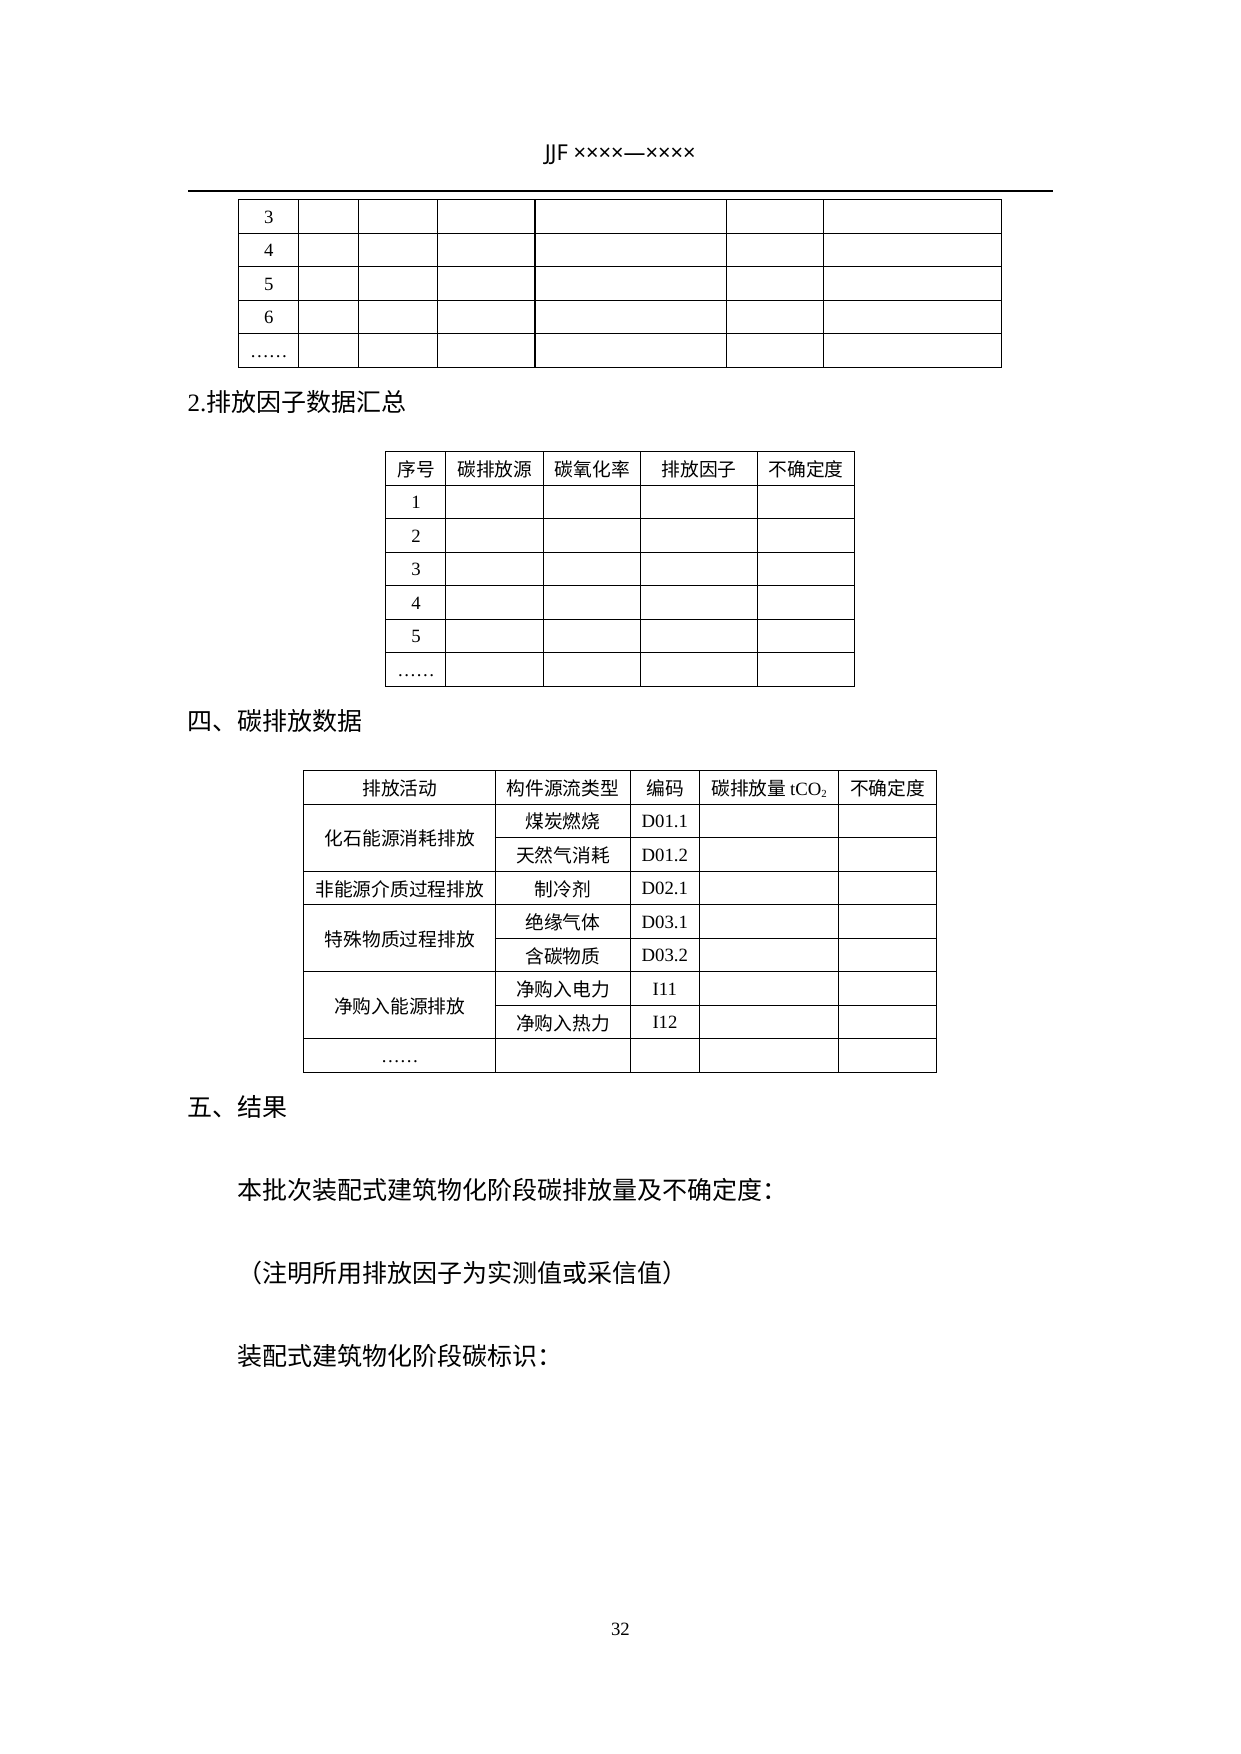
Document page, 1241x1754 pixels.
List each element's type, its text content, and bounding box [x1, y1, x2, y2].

table_cell [824, 267, 1001, 300]
table_cell [446, 486, 543, 518]
table_cell [299, 200, 358, 233]
table_cell [299, 301, 358, 333]
table_cell [727, 267, 823, 300]
table_cell [839, 972, 936, 1005]
table_cell [839, 1039, 936, 1072]
table_cell D03.1 [631, 905, 699, 938]
table_cell …… [386, 653, 445, 686]
table_cell D03.2 [631, 939, 699, 971]
text 2.排放因子数据汇总 [187, 368, 1053, 433]
table_cell [496, 1039, 630, 1072]
table_cell [544, 553, 640, 585]
table_cell [446, 553, 543, 585]
table_cell [700, 972, 838, 1005]
table_cell [758, 486, 854, 518]
table_cell [824, 234, 1001, 266]
table_cell [299, 267, 358, 300]
table_cell [700, 838, 838, 871]
table_cell [438, 334, 534, 367]
table_cell 1 [386, 486, 445, 518]
table_cell [700, 872, 838, 904]
table_cell [824, 301, 1001, 333]
table_header 不确定度 [758, 452, 854, 484]
table_cell [758, 553, 854, 585]
table_cell [727, 301, 823, 333]
table_cell 2 [386, 519, 445, 552]
table_cell [839, 1006, 936, 1038]
table_cell [700, 905, 838, 938]
table_cell [536, 267, 726, 300]
table_cell [839, 838, 936, 871]
table_cell [536, 200, 726, 233]
table_cell I12 [631, 1006, 699, 1038]
table_cell 非能源介质过程排放 [304, 872, 495, 904]
table_cell 含碳物质 [496, 939, 630, 971]
table_cell [359, 301, 437, 333]
table_header 碳排放量tCO2 [700, 771, 838, 803]
table_cell [839, 905, 936, 938]
table_cell 4 [239, 234, 298, 266]
table_cell 净购入电力 [496, 972, 630, 1005]
table_cell [824, 334, 1001, 367]
text （注明所用排放因子为实测值或采信值） [187, 1239, 1053, 1304]
table_cell [641, 653, 757, 686]
table_cell [446, 519, 543, 552]
table_cell D01.1 [631, 805, 699, 837]
table_cell [641, 486, 757, 518]
table_cell [544, 620, 640, 652]
table_cell [299, 334, 358, 367]
table_cell 5 [386, 620, 445, 652]
table_cell 特殊物质过程排放 [304, 905, 495, 971]
table_cell [700, 1006, 838, 1038]
table_cell [446, 653, 543, 686]
table_cell [446, 620, 543, 652]
table_cell [359, 334, 437, 367]
table_header 碳排放源 [446, 452, 543, 484]
table_header 排放活动 [304, 771, 495, 803]
table_header 序号 [386, 452, 445, 484]
table_cell 煤炭燃烧 [496, 805, 630, 837]
table_cell [641, 553, 757, 585]
text 四、碳排放数据 [187, 687, 1053, 752]
table_cell 3 [239, 200, 298, 233]
table_cell 6 [239, 301, 298, 333]
table_cell [536, 301, 726, 333]
table_cell D02.1 [631, 872, 699, 904]
table_cell [824, 200, 1001, 233]
table_cell [700, 805, 838, 837]
table_cell [438, 234, 534, 266]
table_cell [544, 653, 640, 686]
table_cell [446, 586, 543, 619]
table_cell [536, 334, 726, 367]
table_cell [758, 653, 854, 686]
table_cell [839, 805, 936, 837]
text 装配式建筑物化阶段碳标识： [187, 1322, 1053, 1387]
table_header 构件源流类型 [496, 771, 630, 803]
table_cell 净购入热力 [496, 1006, 630, 1038]
table_cell [641, 519, 757, 552]
table_cell [631, 1039, 699, 1072]
table_cell 天然气消耗 [496, 838, 630, 871]
table_cell 制冷剂 [496, 872, 630, 904]
table_cell [359, 267, 437, 300]
table_header 不确定度 [839, 771, 936, 803]
table_cell 化石能源消耗排放 [304, 805, 495, 871]
table_cell …… [239, 334, 298, 367]
table_cell [641, 586, 757, 619]
table_cell 绝缘气体 [496, 905, 630, 938]
table_cell [758, 586, 854, 619]
table_cell 5 [239, 267, 298, 300]
table_cell 4 [386, 586, 445, 619]
table_cell [758, 519, 854, 552]
table_cell [727, 200, 823, 233]
table_cell [700, 1039, 838, 1072]
table_header 编码 [631, 771, 699, 803]
table_cell [641, 620, 757, 652]
text 本批次装配式建筑物化阶段碳排放量及不确定度： [187, 1156, 1053, 1221]
table_cell [700, 939, 838, 971]
table_cell [438, 267, 534, 300]
table_cell [359, 200, 437, 233]
table_cell [839, 939, 936, 971]
table_cell [438, 301, 534, 333]
table_cell [727, 334, 823, 367]
table_cell [758, 620, 854, 652]
table_cell [299, 234, 358, 266]
table_header 排放因子 [641, 452, 757, 484]
table_cell [839, 872, 936, 904]
table_cell [359, 234, 437, 266]
text 五、结果 [187, 1073, 1053, 1138]
table_cell [438, 200, 534, 233]
table_cell [727, 234, 823, 266]
table_cell I11 [631, 972, 699, 1005]
table_header 碳氧化率 [544, 452, 640, 484]
table_cell [544, 586, 640, 619]
table_cell [544, 519, 640, 552]
table_cell 净购入能源排放 [304, 972, 495, 1038]
table_cell [544, 486, 640, 518]
table_cell [536, 234, 726, 266]
table_cell D01.2 [631, 838, 699, 871]
table_cell 3 [386, 553, 445, 585]
table_cell …… [304, 1039, 495, 1072]
